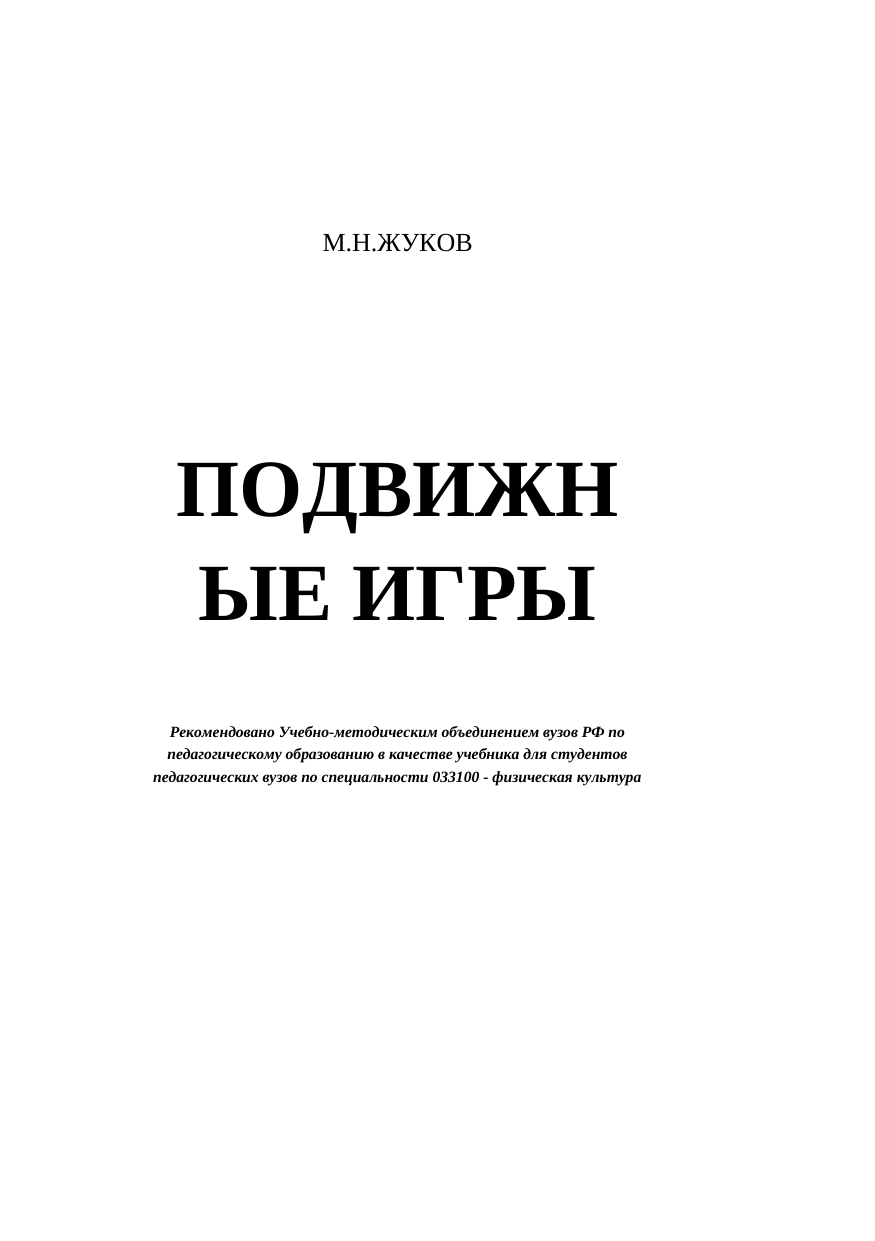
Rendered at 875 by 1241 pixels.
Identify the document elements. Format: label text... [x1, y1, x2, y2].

text ПОДВИЖНЫЕ ИГРЫ [149, 433, 646, 641]
text М.Н.ЖУКОВ [149, 231, 646, 257]
text Рекомендовано Учебно-методическим объединением вузов РФ по педагогическому образованию в качестве учебника для студентов педагогических вузов по специальности 033100 - физическая культура [149, 719, 646, 787]
